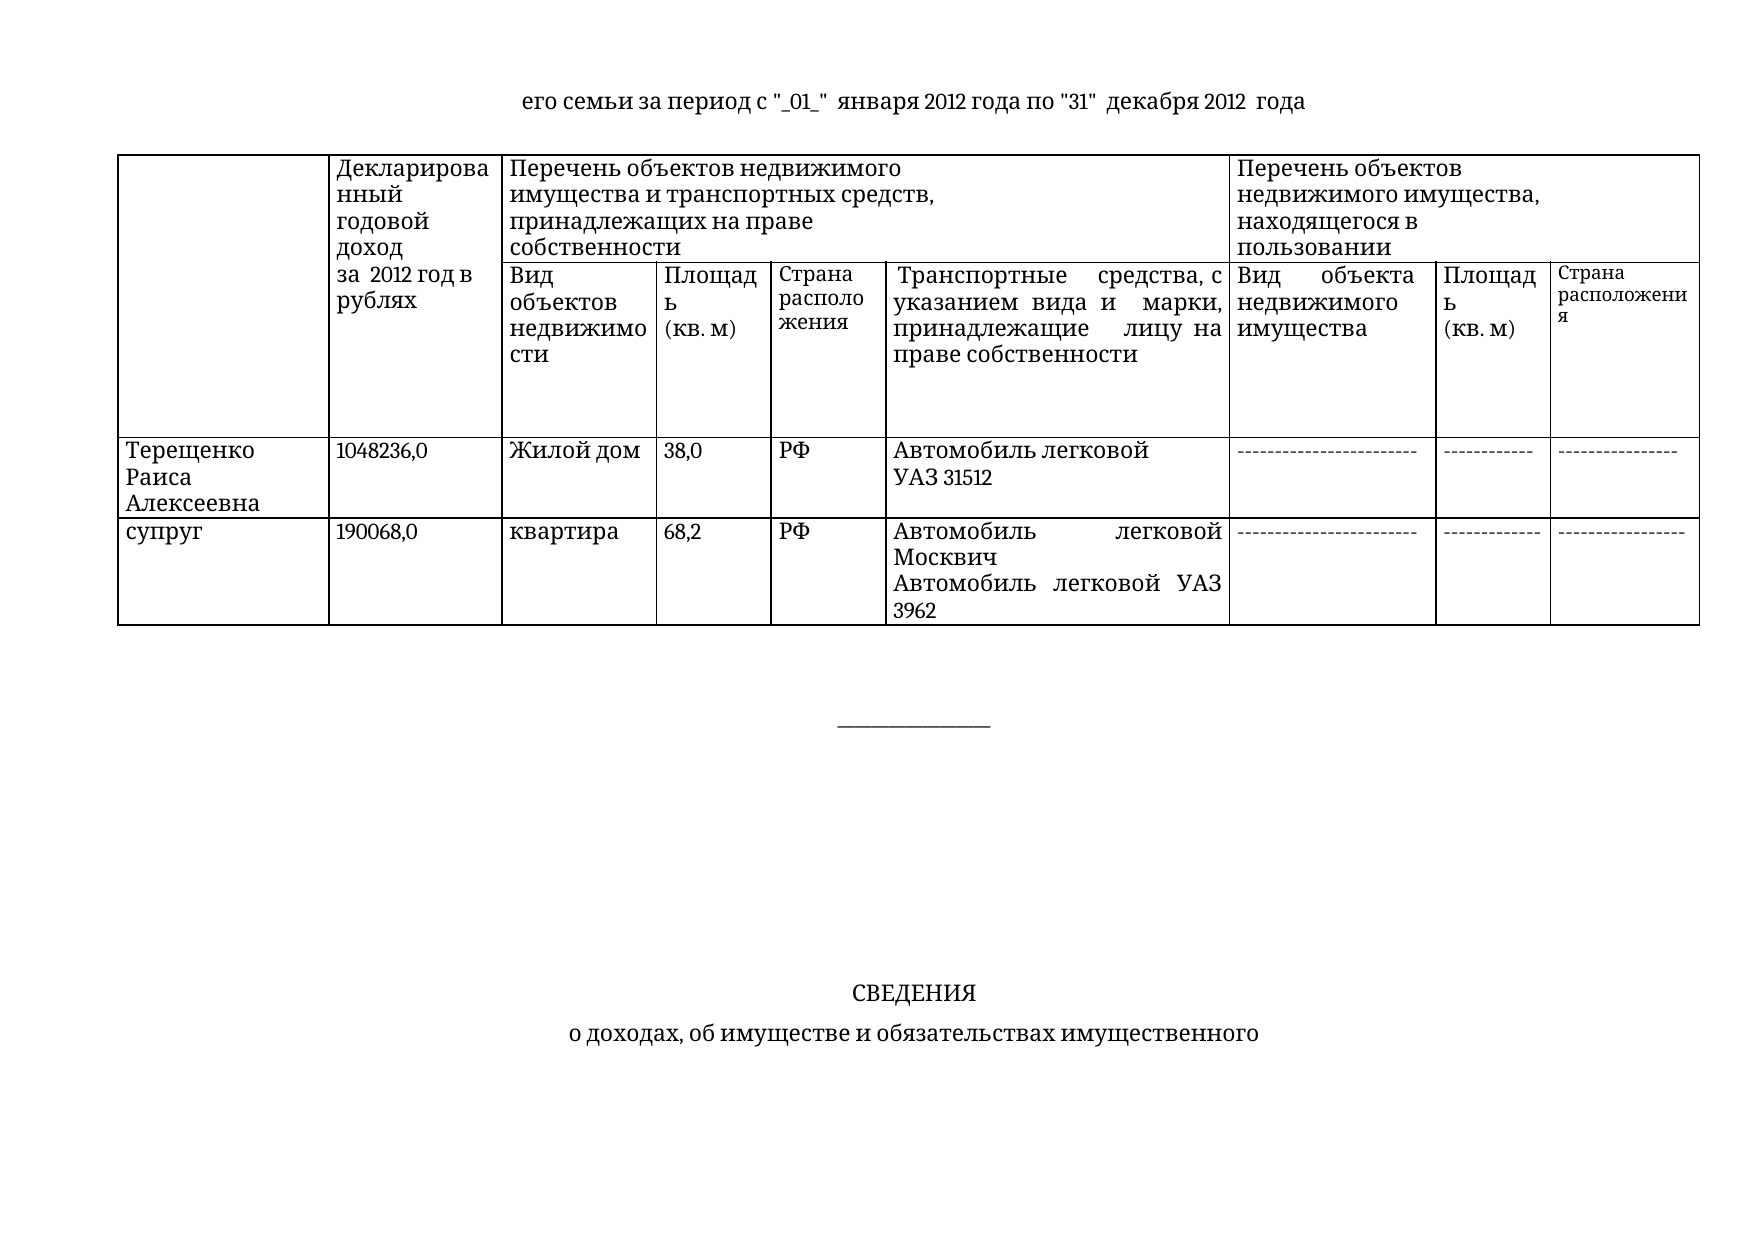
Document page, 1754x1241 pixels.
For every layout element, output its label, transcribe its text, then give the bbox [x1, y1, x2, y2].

table_header Декларированный годовой доход за 2012 год в рублях [330, 156, 501, 436]
table_cell ------------------------ [1230, 438, 1435, 517]
table_cell Жилой дом [503, 438, 656, 517]
table_cell РФ [772, 438, 885, 517]
table_cell ------------- [1437, 519, 1550, 624]
table_cell супруг [119, 519, 328, 624]
table_cell Страна расположения [1551, 263, 1699, 436]
table_cell 68,2 [657, 519, 770, 624]
text СВЕДЕНИЯ [118, 981, 1636, 1007]
table_cell Вид объектов недвижимости [503, 263, 656, 436]
table_cell РФ [772, 519, 885, 624]
table_header [119, 156, 328, 436]
table_header Перечень объектов недвижимого имущества, находящегося в пользовании [1230, 156, 1699, 261]
table_cell ---------------- [1551, 438, 1699, 517]
table_cell ------------ [1437, 438, 1550, 517]
table_cell ----------------- [1551, 519, 1699, 624]
table_cell Автомобиль легковой Москвич Автомобиль легковой УАЗ 3962 [887, 519, 1229, 624]
text __________________ [118, 704, 1636, 731]
table_cell квартира [503, 519, 656, 624]
table_cell Автомобиль легковой УАЗ 31512 [887, 438, 1229, 517]
table_cell Страна расположения [772, 263, 885, 436]
text его семьи за период с "_01_" января 2012 года по "31" декабря 2012 года [118, 88, 1636, 115]
table_cell Площадь (кв. м) [657, 263, 770, 436]
table_cell Терещенко Раиса Алексеевна [119, 438, 328, 517]
table_cell Транспортные средства, с указанием вида и марки, принадлежащие лицу на праве собственности [887, 263, 1229, 436]
table_header Перечень объектов недвижимого имущества и транспортных средств, принадлежащих на праве собственности [503, 156, 1229, 261]
table_cell 190068,0 [330, 519, 501, 624]
table_cell 38,0 [657, 438, 770, 517]
table_cell Площадь (кв. м) [1437, 263, 1550, 436]
text о доходах, об имуществе и обязательствах имущественного [118, 1020, 1636, 1047]
table_cell 1048236,0 [330, 438, 501, 517]
table_cell ------------------------ [1230, 519, 1435, 624]
table_cell Вид объекта недвижимого имущества [1230, 263, 1435, 436]
